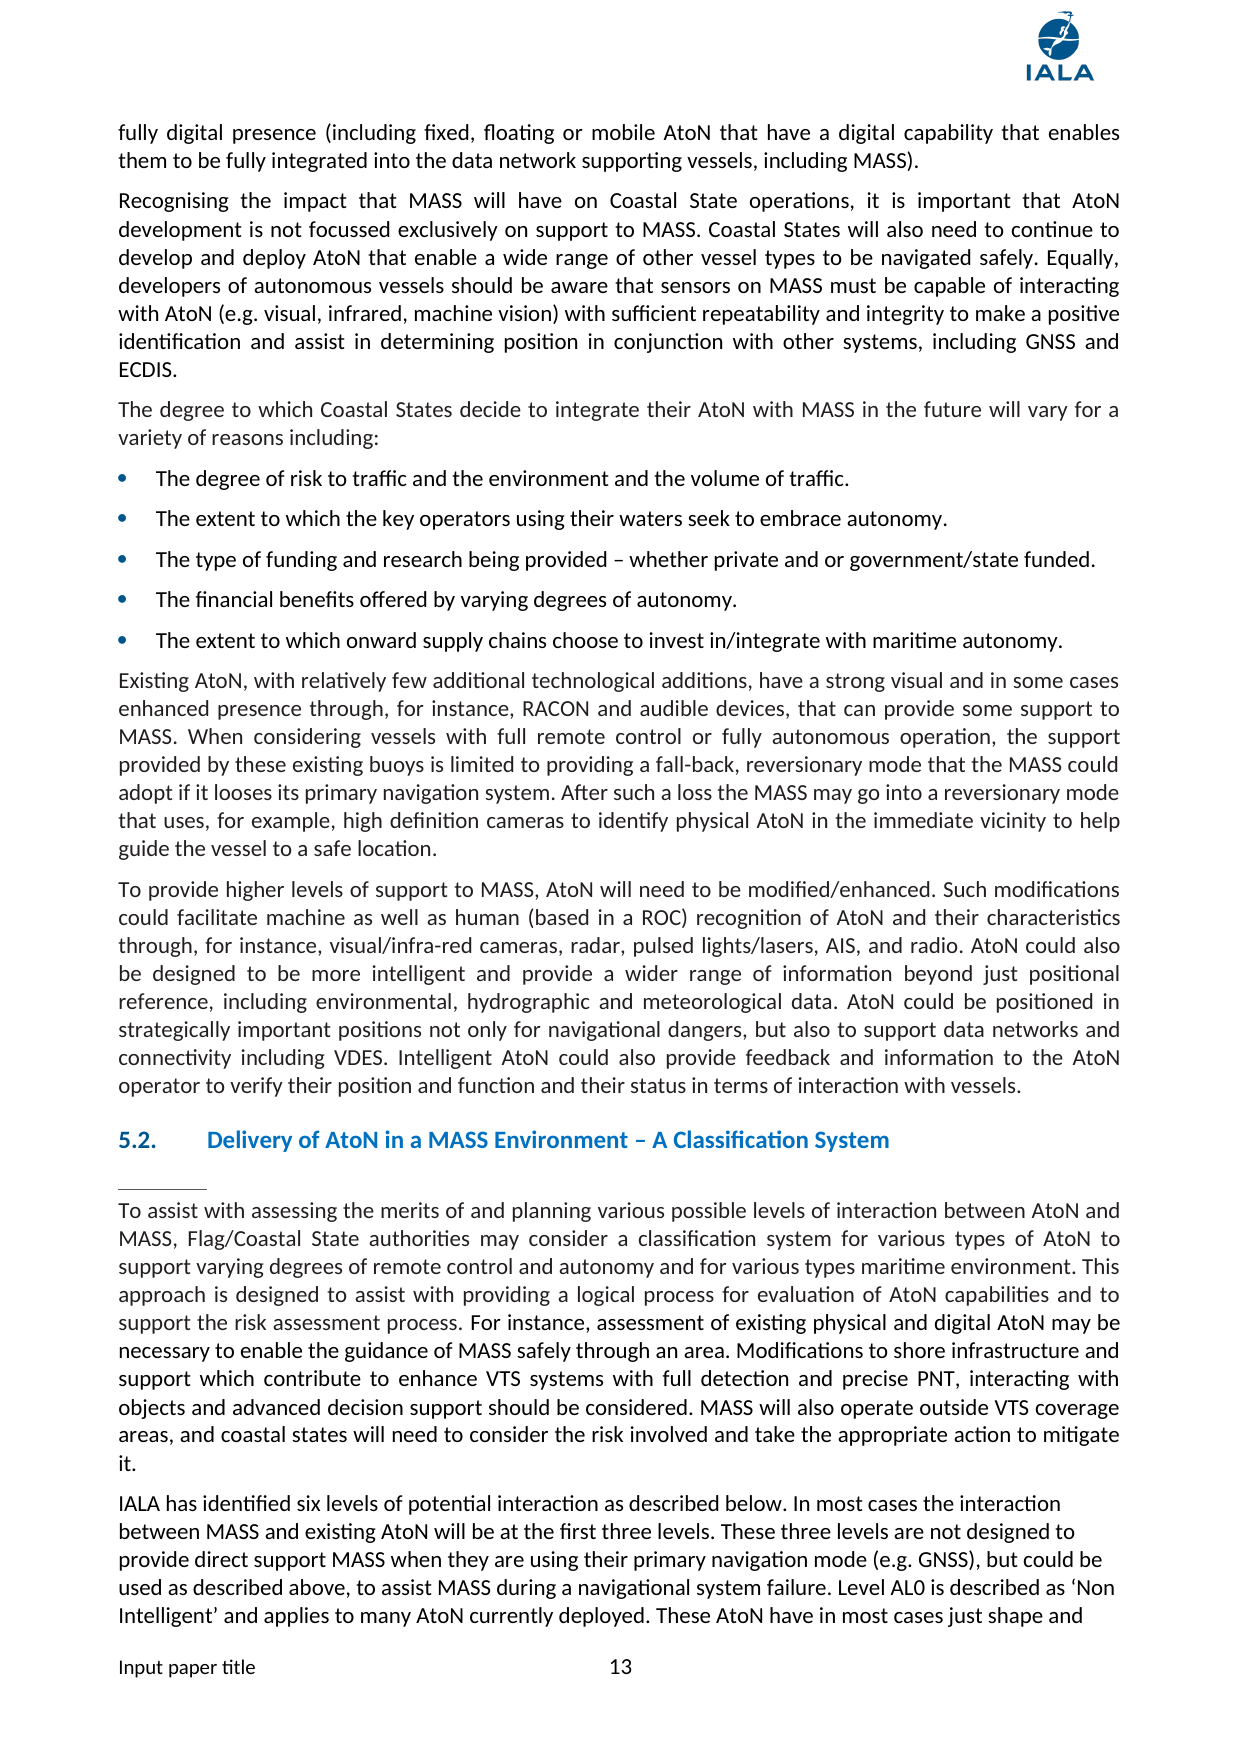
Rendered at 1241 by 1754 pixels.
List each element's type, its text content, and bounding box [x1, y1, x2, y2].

list The financial benefits offered by varying degrees of autonomy. [118, 585, 1122, 613]
list The extent to which onward supply chains choose to invest in/integrate with maritime autonomy. [118, 626, 1122, 654]
text To assist with assessing the merits of and planning various possible levels of interaction between AtoN and MASS, Flag/Coastal State authorities may consider a classification system for various types of AtoN to support varying degrees of remote control and autonomy and for various types maritime environment. This approach is designed to assist with providing a logical process for evaluation of AtoN capabilities and to support the risk assessment process. For instance, assessment of existing physical and digital AtoN may be necessary to enable the guidance of MASS safely through an area. Modifications to shore infrastructure and support which contribute to enhance VTS systems with full detection and precise PNT, interacting with objects and advanced decision support should be considered. MASS will also operate outside VTS coverage areas, and coastal states will need to consider the risk involved and take the appropriate action to mitigate it. [118, 1196, 1122, 1477]
text To provide higher levels of support to MASS, AtoN will need to be modified/enhanced. Such modifications could facilitate machine as well as human (based in a ROC) recognition of AtoN and their characteristics through, for instance, visual/infra-red cameras, radar, pulsed lights/lasers, AIS, and radio. AtoN could also be designed to be more intelligent and provide a wider range of information beyond just positional reference, including environmental, hydrographic and meteorological data. AtoN could be positioned in strategically important positions not only for navigational dangers, but also to support data networks and connectivity including VDES. Intelligent AtoN could also provide feedback and information to the AtoN operator to verify their position and function and their status in terms of interaction with vessels. [118, 875, 1122, 1099]
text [118, 1489, 1122, 1629]
picture [1011, 3, 1106, 96]
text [118, 118, 1122, 174]
subtitle Delivery of AtoN in a MASS Environment – A Classification System [118, 1124, 1048, 1155]
list The degree of risk to traffic and the environment and the volume of traffic. [118, 464, 1122, 492]
list The type of funding and research being provided – whether private and or government/state funded. [118, 545, 1122, 573]
text Recognising the impact that MASS will have on Coastal State operations, it is important that AtoN development is not focussed exclusively on support to MASS. Coastal States will also need to continue to develop and deploy AtoN that enable a wide range of other vessel types to be navigated safely. Equally, developers of autonomous vessels should be aware that sensors on MASS must be capable of interacting with AtoN (e.g. visual, infrared, machine vision) with sufficient repeatability and integrity to make a positive identification and assist in determining position in conjunction with other systems, including GNSS and ECDIS. [118, 187, 1122, 383]
text The degree to which Coastal States decide to integrate their AtoN with MASS in the future will vary for a variety of reasons including: [118, 395, 1122, 451]
text Existing AtoN, with relatively few additional technological additions, have a strong visual and in some cases enhanced presence through, for instance, RACON and audible devices, that can provide some support to MASS. When considering vessels with full remote control or fully autonomous operation, the support provided by these existing buoys is limited to providing a fall-back, reversionary mode that the MASS could adopt if it looses its primary navigation system. After such a loss the MASS may go into a reversionary mode that uses, for example, high definition cameras to identify physical AtoN in the immediate vicinity to help guide the vessel to a safe location. [118, 666, 1122, 863]
list The extent to which the key operators using their waters seek to embrace autonomy. [118, 504, 1122, 532]
